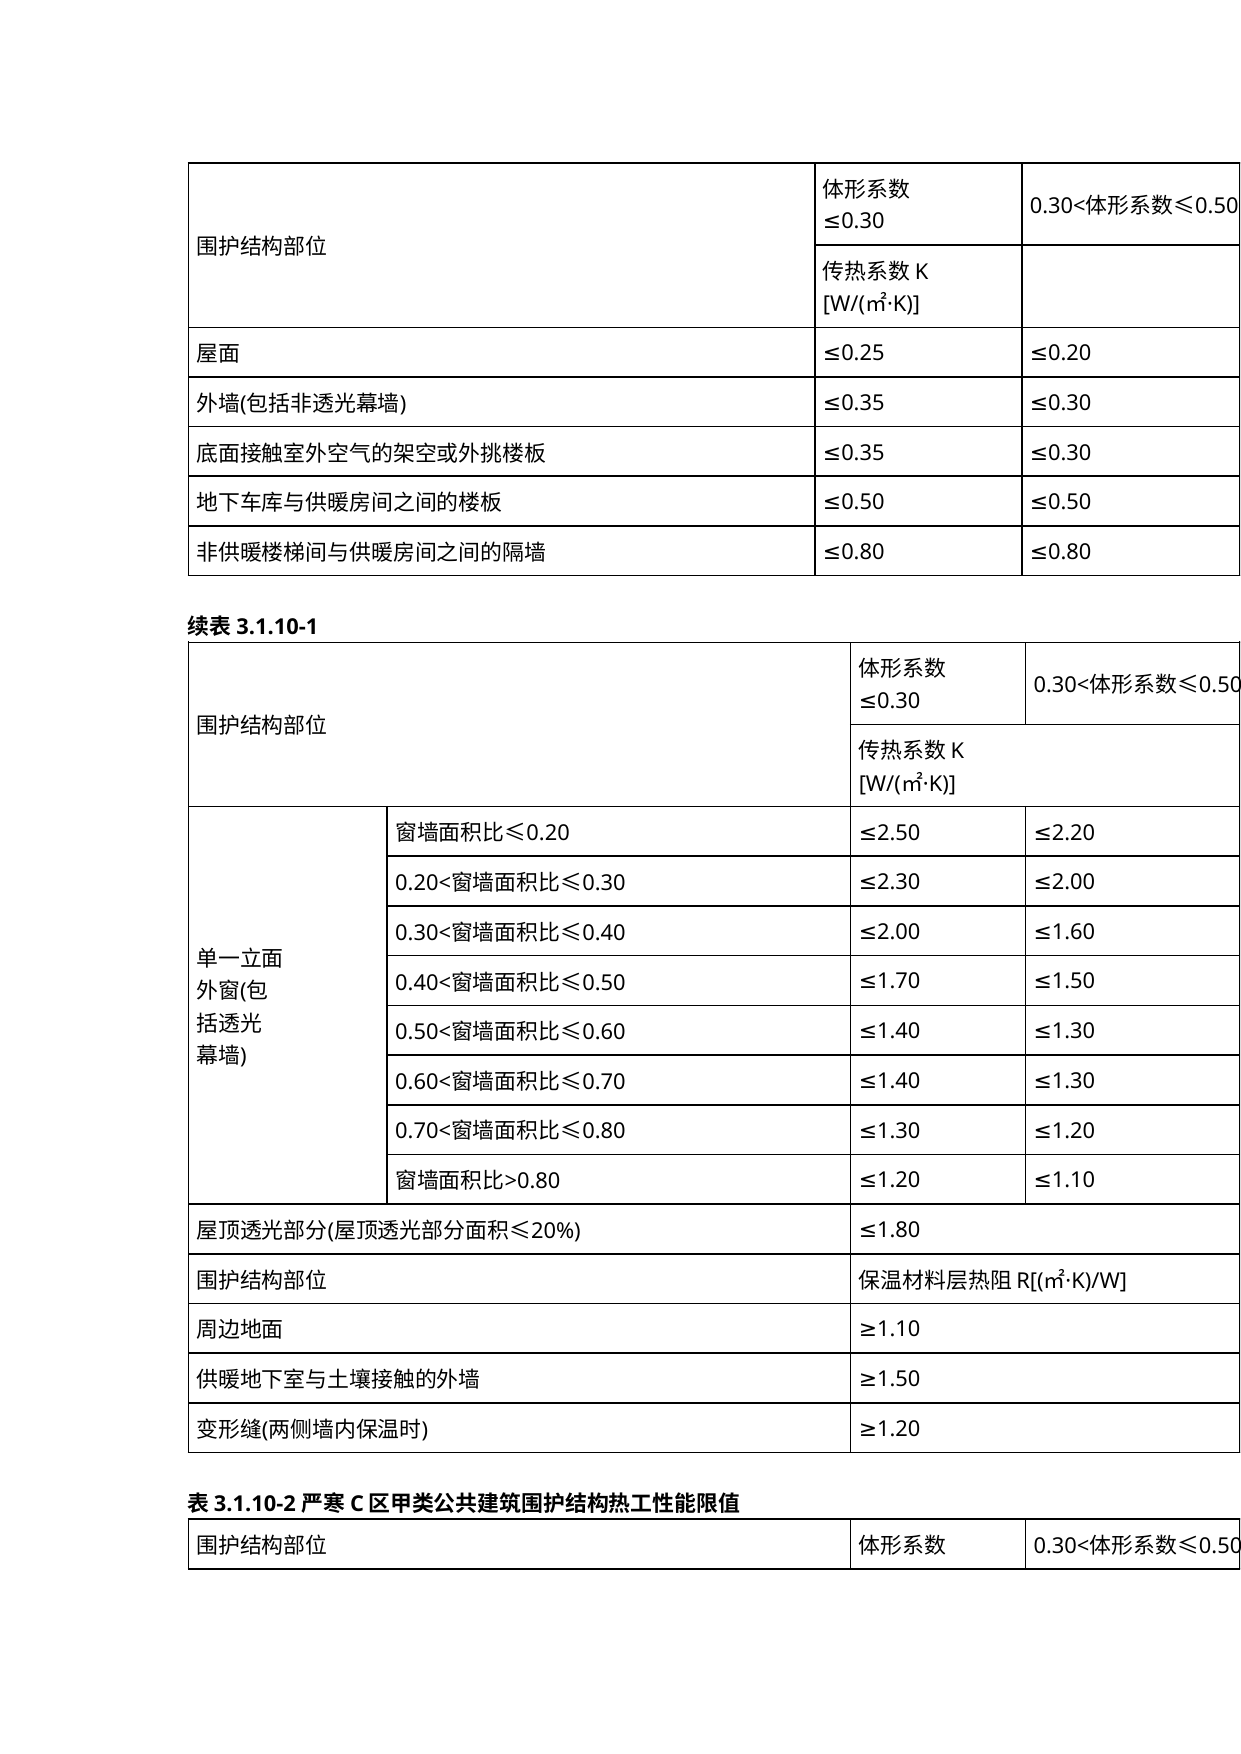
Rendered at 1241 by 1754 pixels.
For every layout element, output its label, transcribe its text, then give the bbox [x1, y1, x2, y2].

table_cell ≤1.30 [1026, 1006, 1239, 1054]
table_cell 传热系数K [W/(㎡·K)] [816, 246, 1021, 326]
table_cell ≥1.50 [851, 1354, 1239, 1402]
table_cell ≤0.80 [1023, 527, 1239, 575]
table_header 0.30<体形系数≤0.50 [1023, 164, 1239, 244]
table_cell ≤2.00 [851, 907, 1025, 955]
table_cell [1023, 246, 1239, 326]
text 表3.1.10-2 严寒C区甲类公共建筑围护结构热工性能限值 [187, 1486, 1053, 1518]
table_cell ≤1.40 [851, 1006, 1025, 1054]
table_cell ≤0.20 [1023, 328, 1239, 376]
table_cell 0.50<窗墙面积比≤0.60 [388, 1006, 850, 1054]
table_cell ≤0.50 [1023, 477, 1239, 525]
table_cell ≤1.60 [1026, 907, 1239, 955]
table_cell 外墙(包括非透光幕墙) [189, 378, 814, 426]
table_header 0.30<体形系数≤0.50 [1026, 1520, 1239, 1568]
table_cell ≤0.80 [816, 527, 1021, 575]
table_cell ≥1.10 [851, 1304, 1239, 1352]
table_header 体形系数 ≤0.30 [851, 1520, 1025, 1568]
table_cell ≤1.50 [1026, 956, 1239, 1004]
table_cell ≤1.30 [1026, 1056, 1239, 1104]
table_cell ≤0.50 [816, 477, 1021, 525]
table_cell ≤0.35 [816, 378, 1021, 426]
table_cell ≤1.20 [1026, 1106, 1239, 1153]
table_cell ≤2.00 [1026, 857, 1239, 905]
table_cell 供暖地下室与土壤接触的外墙 [189, 1354, 850, 1402]
table_cell 0.70<窗墙面积比≤0.80 [388, 1106, 850, 1153]
table_cell 单一立面 外窗(包 括透光 幕墙) [189, 807, 386, 1203]
table_cell ≤2.20 [1026, 807, 1239, 855]
table_cell 保温材料层热阻R[(㎡·K)/W] [851, 1255, 1239, 1303]
table_cell 窗墙面积比≤0.20 [388, 807, 850, 855]
table_header 体形系数 ≤0.30 [816, 164, 1021, 244]
table_cell 周边地面 [189, 1304, 850, 1352]
text 续表 3.1.10-1 [187, 609, 1053, 641]
table_header 围护结构部位 [189, 643, 850, 806]
table_cell ≤1.10 [1026, 1155, 1239, 1203]
table_cell 0.40<窗墙面积比≤0.50 [388, 956, 850, 1004]
table_cell 底面接触室外空气的架空或外挑楼板 [189, 427, 814, 475]
table_cell ≤0.30 [1023, 427, 1239, 475]
table_cell 变形缝(两侧墙内保温时) [189, 1404, 850, 1452]
table_cell ≤2.50 [851, 807, 1025, 855]
table_cell ≤1.40 [851, 1056, 1025, 1104]
table_cell ≤1.30 [851, 1106, 1025, 1153]
table_cell ≤0.25 [816, 328, 1021, 376]
table_cell 0.20<窗墙面积比≤0.30 [388, 857, 850, 905]
table_cell ≤0.30 [1023, 378, 1239, 426]
table_header 体形系数 ≤0.30 [851, 643, 1025, 723]
table_cell ≤1.80 [851, 1205, 1239, 1253]
table_cell ≤1.20 [851, 1155, 1025, 1203]
table_cell 0.30<窗墙面积比≤0.40 [388, 907, 850, 955]
table_cell 0.60<窗墙面积比≤0.70 [388, 1056, 850, 1104]
table_cell 地下车库与供暖房间之间的楼板 [189, 477, 814, 525]
table_cell 窗墙面积比>0.80 [388, 1155, 850, 1203]
table_cell 传热系数K [W/(㎡·K)] [851, 725, 1239, 806]
table_header 0.30<体形系数≤0.50 [1026, 643, 1239, 723]
table_cell 屋顶透光部分(屋顶透光部分面积≤20%) [189, 1205, 850, 1253]
table_header 围护结构部位 [189, 1520, 850, 1568]
table_header 围护结构部位 [189, 164, 814, 326]
table_cell ≤1.70 [851, 956, 1025, 1004]
table_cell 非供暖楼梯间与供暖房间之间的隔墙 [189, 527, 814, 575]
table_cell ≥1.20 [851, 1404, 1239, 1452]
table_cell 屋面 [189, 328, 814, 376]
table_cell ≤0.35 [816, 427, 1021, 475]
table_cell ≤2.30 [851, 857, 1025, 905]
table_cell 围护结构部位 [189, 1255, 850, 1303]
